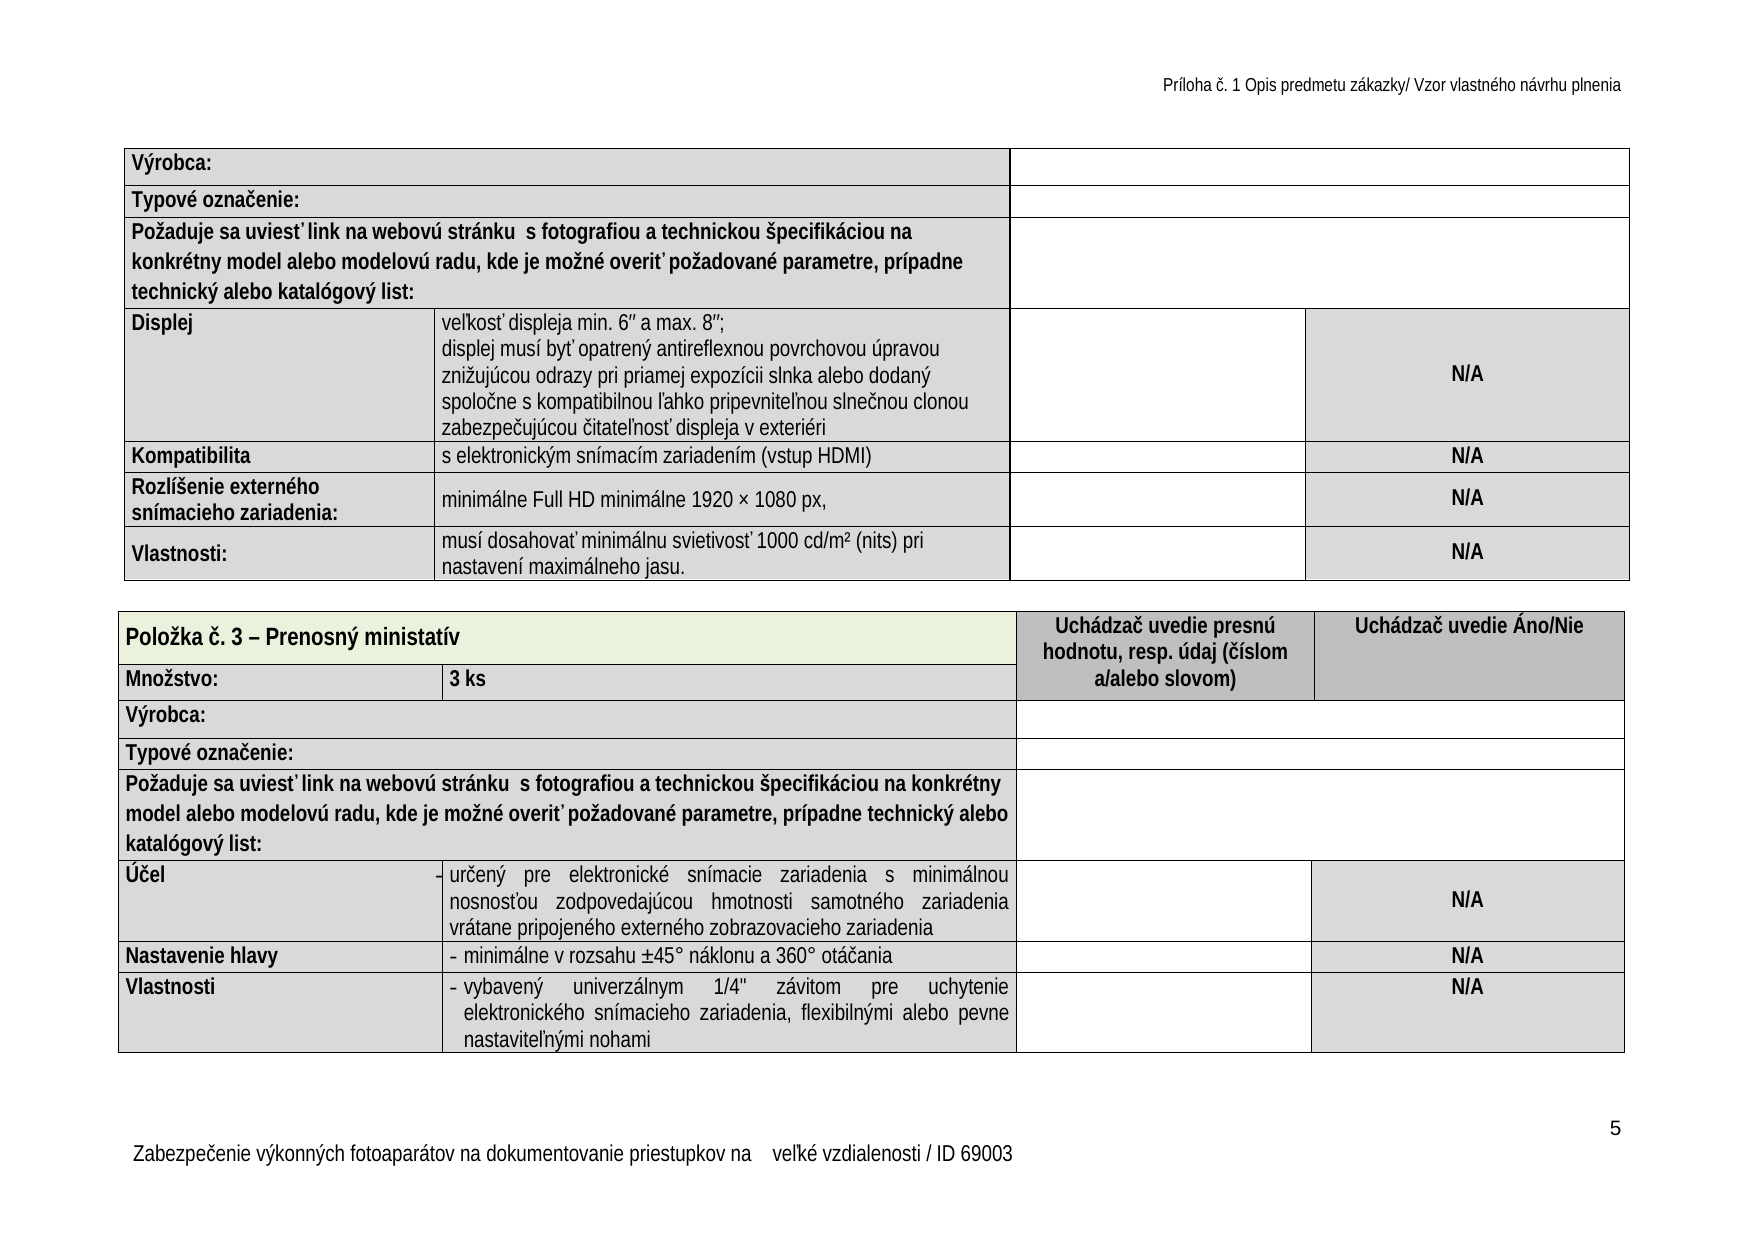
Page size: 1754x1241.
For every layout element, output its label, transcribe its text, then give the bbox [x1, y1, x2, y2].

table_cell N/A [1312, 861, 1624, 941]
table_cell [1011, 473, 1305, 526]
table_header Uchádzač uvedie presnú hodnotu, resp. údaj (číslom a/alebo slovom) [1017, 612, 1314, 700]
table_cell N/A [1306, 473, 1629, 526]
table_cell Vlastnosti: [125, 527, 434, 579]
table_cell Typové označenie: [125, 186, 1009, 217]
table_cell Vlastnosti [119, 973, 442, 1052]
table_cell N/A [1306, 442, 1629, 472]
table_cell [1017, 770, 1624, 860]
table_cell Displej [125, 309, 434, 441]
table_cell N/A [1312, 973, 1624, 1052]
table_cell veľkosť displeja min. 6″ a max. 8″; displej musí byť opatrený antireflexnou povrchovou úpravou znižujúcou odrazy pri priamej expozícii slnka alebo dodaný spoločne s kompatibilnou ľahko pripevniteľnou slnečnou clonou zabezpečujúcou čitateľnosť displeja v exteriéri [435, 309, 1009, 441]
table_cell minimálne Full HD minimálne 1920 × 1080 px, [435, 473, 1009, 526]
table_cell [1011, 218, 1629, 308]
table_cell [1011, 527, 1305, 579]
table_cell Typové označenie: [119, 739, 1016, 769]
table_cell určený pre elektronické snímacie zariadenia s minimálnou nosnosťou zodpovedajúcou hmotnosti samotného zariadenia vrátane pripojeného externého zobrazovacieho zariadenia [443, 861, 1016, 941]
table_cell Množstvo: [119, 665, 442, 700]
table_cell Nastavenie hlavy [119, 942, 442, 972]
table_cell N/A [1306, 527, 1629, 579]
table_header Položka č. 3 – Prenosný ministatív [119, 612, 1016, 664]
table_cell [1011, 149, 1629, 185]
table_cell Požaduje sa uviesť link na webovú stránku s fotografiou a technickou špecifikáciou na konkrétny model alebo modelovú radu, kde je možné overiť požadované parametre, prípadne technický alebo katalógový list: [125, 218, 1009, 308]
table_cell Účel [119, 861, 442, 941]
table_cell [1011, 442, 1305, 472]
table_cell [1017, 739, 1624, 769]
table_cell [1017, 701, 1624, 738]
table_cell 3 ks [443, 665, 1016, 700]
table_cell [1017, 942, 1311, 972]
table_cell Rozlíšenie externého snímacieho zariadenia: [125, 473, 434, 526]
table_cell musí dosahovať minimálnu svietivosť 1000 cd/m² (nits) pri nastavení maximálneho jasu. [435, 527, 1009, 579]
table_cell minimálne v rozsahu ±45° náklonu a 360° otáčania [443, 942, 1016, 972]
table_cell [1011, 309, 1305, 441]
table_cell N/A [1312, 942, 1624, 972]
table_cell Výrobca: [125, 149, 1009, 185]
table_cell [1017, 861, 1311, 941]
table_cell [1011, 186, 1629, 217]
table_cell [1017, 973, 1311, 1052]
table_cell Požaduje sa uviesť link na webovú stránku s fotografiou a technickou špecifikáciou na konkrétny model alebo modelovú radu, kde je možné overiť požadované parametre, prípadne technický alebo katalógový list: [119, 770, 1016, 860]
table_cell N/A [1306, 309, 1629, 441]
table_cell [443, 973, 1016, 1052]
table_header Uchádzač uvedie Áno/Nie [1315, 612, 1624, 700]
table_cell Kompatibilita [125, 442, 434, 472]
table_cell Výrobca: [119, 701, 1016, 738]
table_cell s elektronickým snímacím zariadením (vstup HDMI) [435, 442, 1009, 472]
